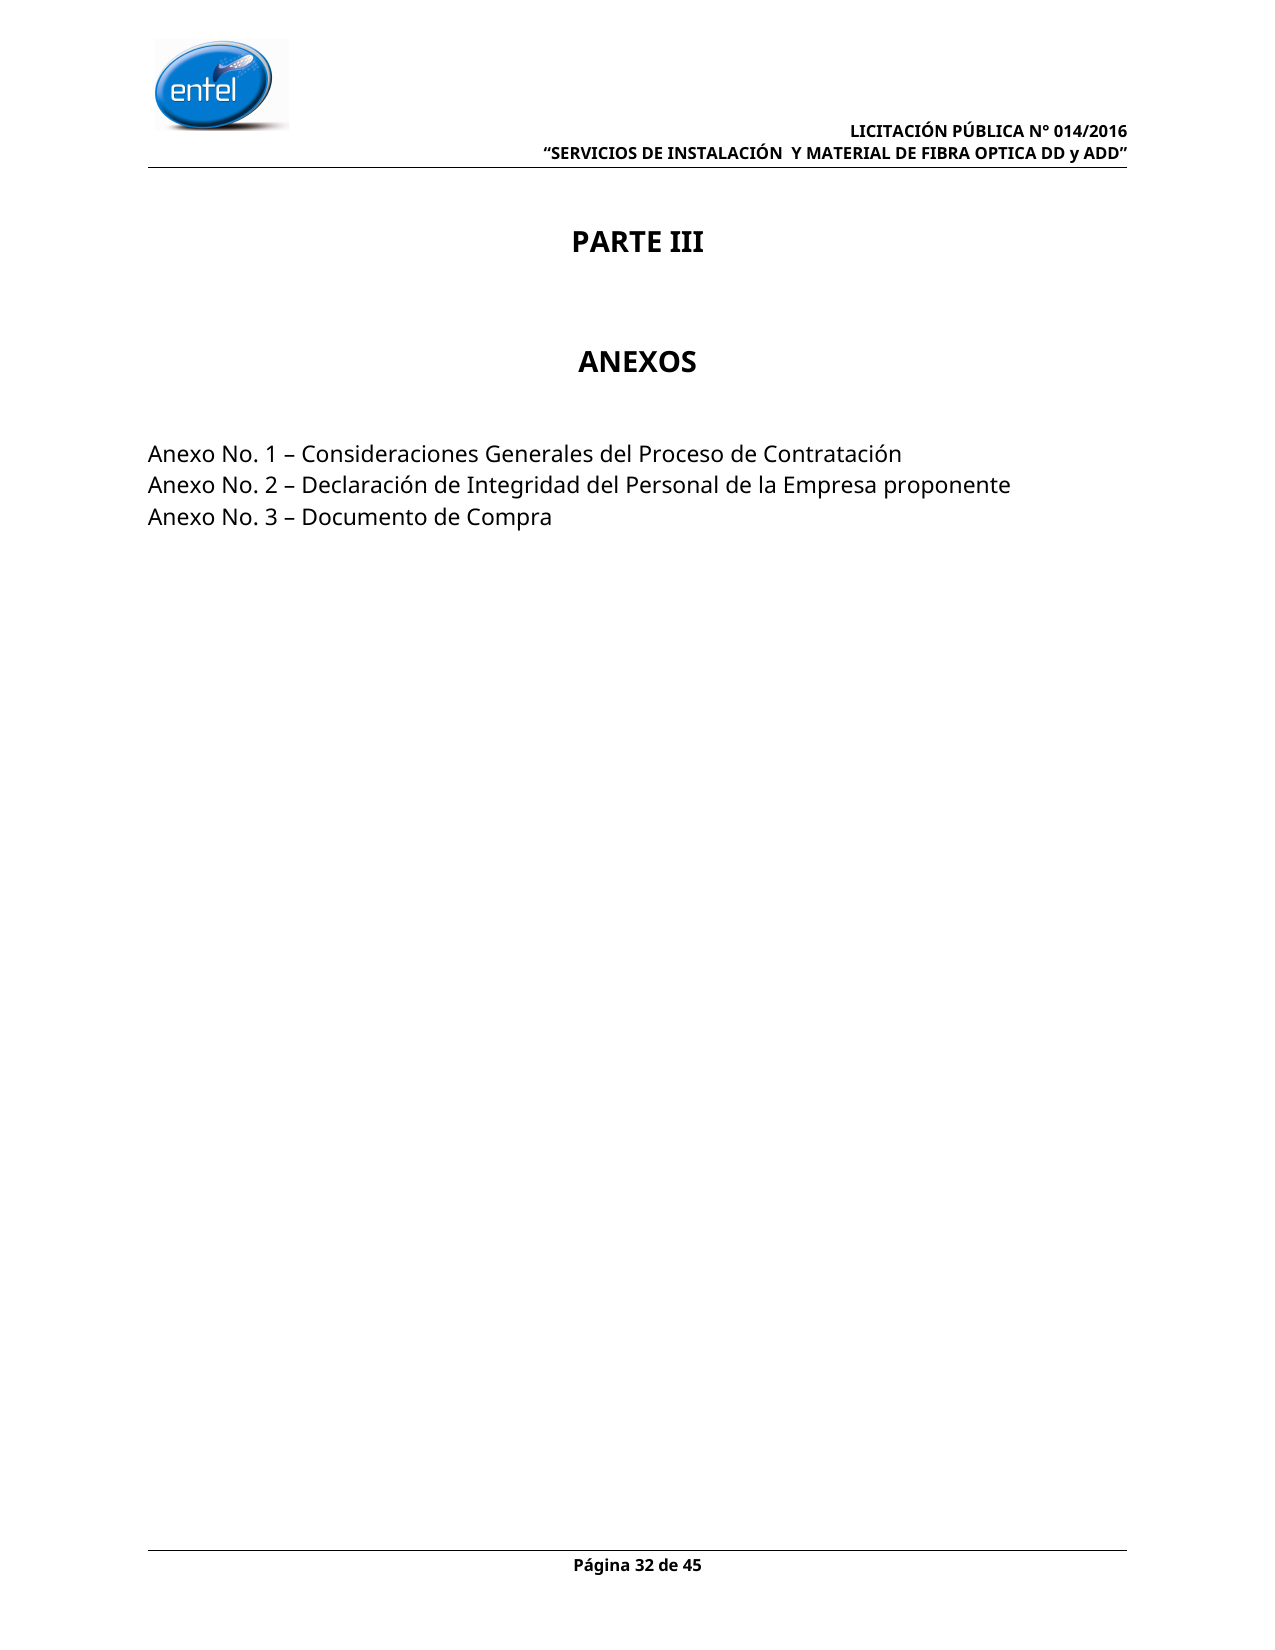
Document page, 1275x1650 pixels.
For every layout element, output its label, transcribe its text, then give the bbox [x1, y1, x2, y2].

text Anexo No. 3 – Documento de Compra [148, 501, 1127, 532]
subtitle PARTE III [148, 222, 1127, 261]
text Anexo No. 2 – Declaración de Integridad del Personal de la Empresa proponente [148, 469, 1127, 501]
text ANEXOS [148, 341, 1127, 381]
picture [154, 39, 290, 131]
text Anexo No. 1 – Consideraciones Generales del Proceso de Contratación [148, 438, 1127, 469]
